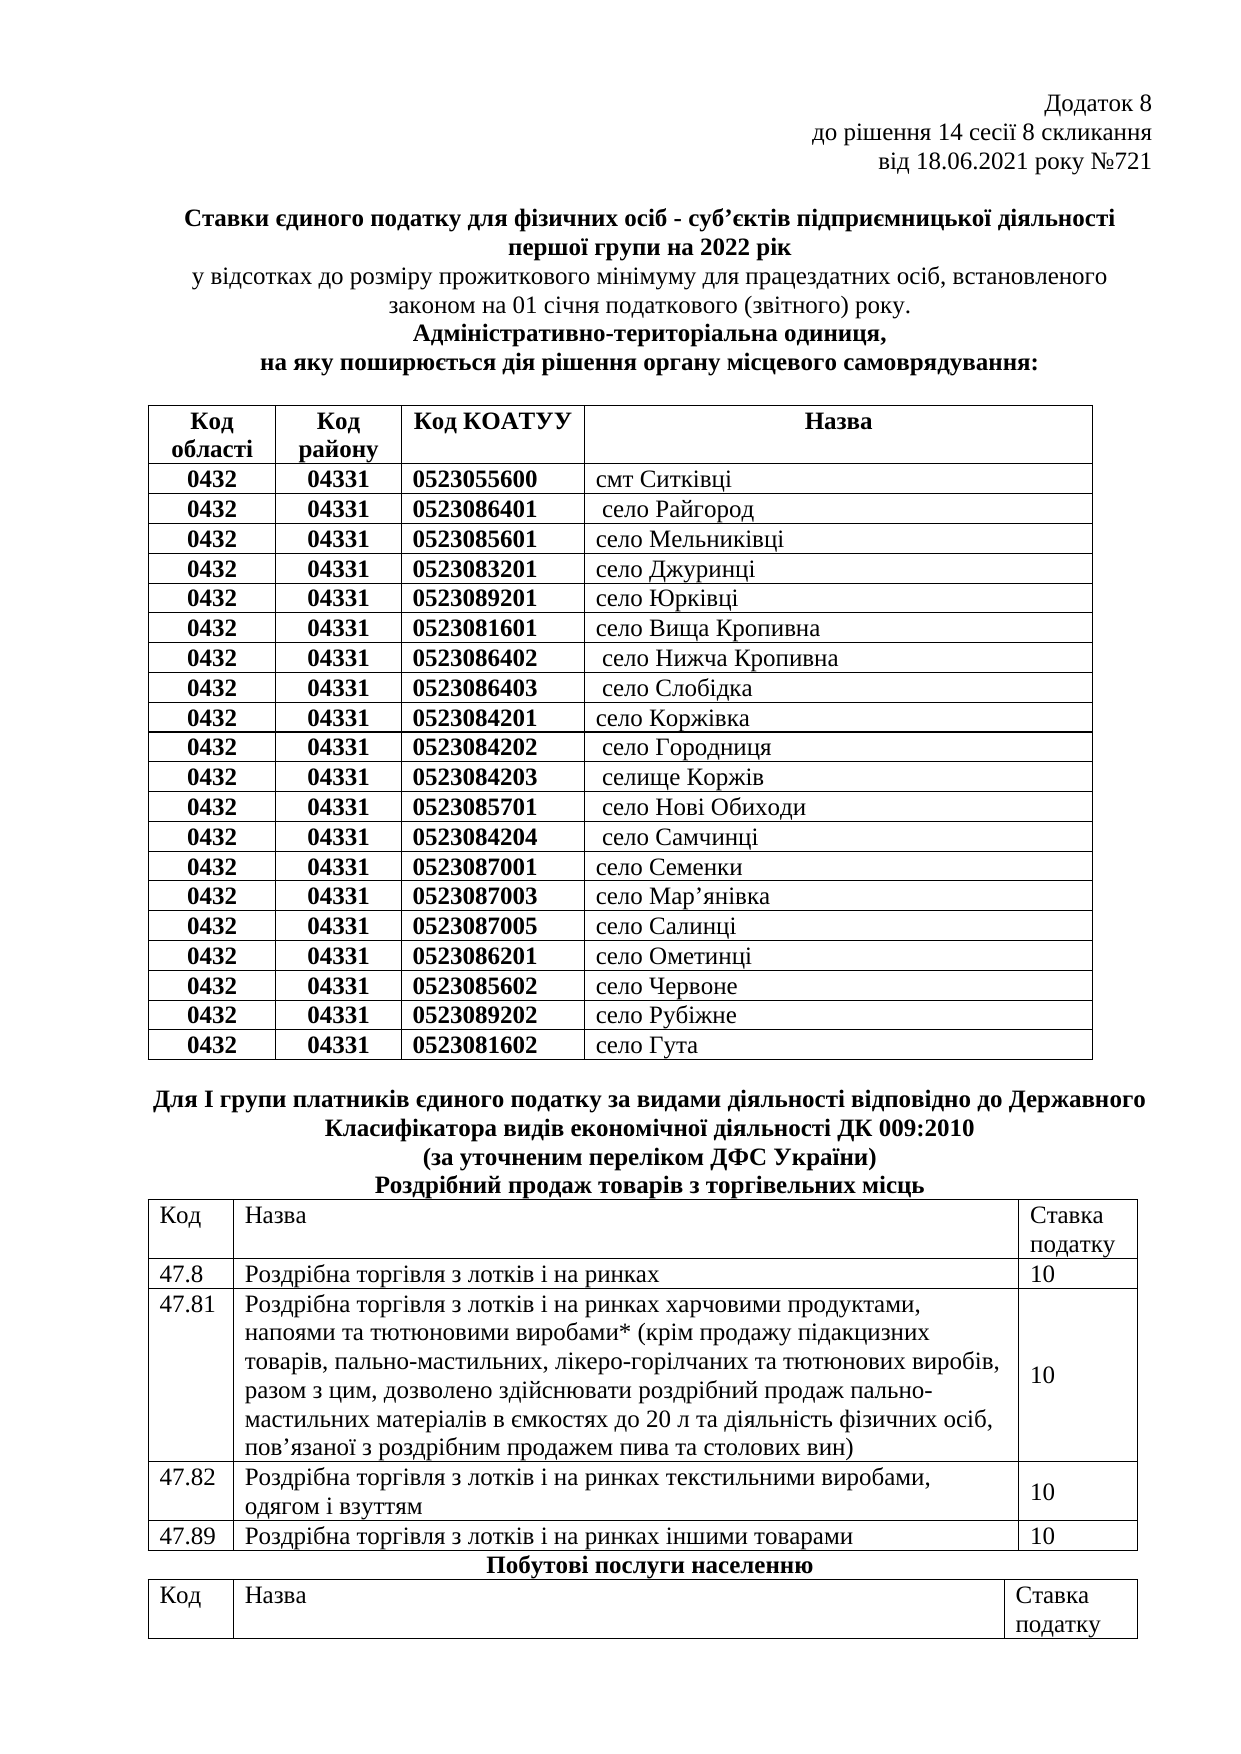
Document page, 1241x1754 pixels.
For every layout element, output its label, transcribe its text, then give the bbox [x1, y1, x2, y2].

table_cell смт Ситківці [585, 464, 1092, 493]
table_header Код області [149, 406, 275, 463]
table_cell 0432 [149, 1001, 275, 1029]
table_cell Роздрібна торгівля з лотків і на ринках харчовими продуктами, напоями та тютюновими виробами* (крім продажу підакцизних товарів, пально-мастильних, лікеро-горілчаних та тютюнових виробів, разом з цим, дозволено здійснювати роздрібний продаж пально-мастильних матеріалів в ємкостях до 20 л та діяльність фізичних осіб, пов’язаної з роздрібним продажем пива та столових вин) [234, 1289, 1018, 1461]
table_cell 0523086402 [402, 643, 584, 672]
table_cell 04331 [276, 1030, 401, 1059]
table_cell Роздрібна торгівля з лотків і на ринках текстильними виробами, одягом і взуттям [234, 1462, 1018, 1520]
table_cell 04331 [276, 852, 401, 880]
table_cell 0523086403 [402, 673, 584, 702]
table_cell 0523084202 [402, 733, 584, 761]
table_cell 0432 [149, 703, 275, 731]
table_cell село Червоне [585, 971, 1092, 999]
text у відсотках до розміру прожиткового мінімуму для працездатних осіб, встановленого законом на 01 січня податкового (звітного) року. [148, 261, 1152, 318]
table_cell 04331 [276, 524, 401, 553]
table_cell 04331 [276, 464, 401, 493]
table_cell 0432 [149, 971, 275, 999]
table_cell 04331 [276, 643, 401, 672]
table_cell 0523085601 [402, 524, 584, 553]
table_cell 04331 [276, 584, 401, 612]
table_header Код району [276, 406, 401, 463]
table_header Код [149, 1200, 233, 1258]
table_cell 0432 [149, 792, 275, 821]
table_cell село Самчинці [585, 822, 1092, 851]
table_header Ставка податку [1019, 1200, 1137, 1258]
table_cell 04331 [276, 762, 401, 791]
table_cell 0432 [149, 822, 275, 851]
table_cell 0523081602 [402, 1030, 584, 1059]
text від 18.06.2021 року №721 [148, 146, 1152, 175]
table_cell Роздрібна торгівля з лотків і на ринках [234, 1259, 1018, 1288]
table_cell 47.8 [149, 1259, 233, 1288]
table_cell село Мельниківці [585, 524, 1092, 553]
table_cell 04331 [276, 554, 401, 582]
table_cell 0523087005 [402, 911, 584, 940]
table_cell 04331 [276, 941, 401, 970]
text до рішення 14 сесії 8 скликання [148, 117, 1152, 146]
table_cell 04331 [276, 703, 401, 731]
table_cell 47.89 [149, 1521, 233, 1549]
table_cell 0432 [149, 881, 275, 910]
table_cell 04331 [276, 1001, 401, 1029]
table_cell 0432 [149, 524, 275, 553]
table_cell 47.82 [149, 1462, 233, 1520]
text Роздрібний продаж товарів з торгівельних місць [148, 1171, 1152, 1199]
table_cell село Нижча Кропивна [585, 643, 1092, 672]
table_cell село Семенки [585, 852, 1092, 880]
text Адміністративно-територіальна одиниця, на яку поширюється дія рішення органу місцевого самоврядування: [148, 318, 1152, 376]
text Додаток 8 [148, 88, 1152, 117]
table_cell село Джуринці [585, 554, 1092, 582]
table_cell 0523083201 [402, 554, 584, 582]
table_cell село Юрківці [585, 584, 1092, 612]
table_cell село Мар’янівка [585, 881, 1092, 910]
table_cell 0523086401 [402, 494, 584, 523]
table_cell 10 [1019, 1521, 1137, 1549]
table_cell 10 [1019, 1462, 1137, 1520]
table_cell 0523089201 [402, 584, 584, 612]
table_cell 0523089202 [402, 1001, 584, 1029]
table_cell 0523086201 [402, 941, 584, 970]
table_cell 0432 [149, 762, 275, 791]
text Ставки єдиного податку для фізичних осіб - суб’єктів підприємницької діяльності першої групи на 2022 рік [148, 203, 1152, 261]
table_cell село Райгород [585, 494, 1092, 523]
table_cell село Рубіжне [585, 1001, 1092, 1029]
table_cell село Коржівка [585, 703, 1092, 731]
table_cell 0523084201 [402, 703, 584, 731]
table_header Назва [585, 406, 1092, 463]
table_cell село Ометинці [585, 941, 1092, 970]
table_cell 04331 [276, 673, 401, 702]
table_cell 0523087001 [402, 852, 584, 880]
table_cell 04331 [276, 733, 401, 761]
table_cell 04331 [276, 911, 401, 940]
table_cell 0432 [149, 464, 275, 493]
text Для І групи платників єдиного податку за видами діяльності відповідно до Державного Класифікатора видів економічної діяльності ДК 009:2010 [148, 1084, 1152, 1142]
table_cell село Гута [585, 1030, 1092, 1059]
table_header Назва [234, 1580, 1004, 1638]
table_cell 0523085602 [402, 971, 584, 999]
table_cell 47.81 [149, 1289, 233, 1461]
table_cell 04331 [276, 494, 401, 523]
table_cell 0432 [149, 673, 275, 702]
table_cell 0432 [149, 554, 275, 582]
table_cell 04331 [276, 822, 401, 851]
table_cell село Слобідка [585, 673, 1092, 702]
table_header Ставка податку [1005, 1580, 1137, 1638]
table_header Код [149, 1580, 233, 1638]
table_cell 10 [1019, 1289, 1137, 1461]
table_cell село Городниця [585, 733, 1092, 761]
table_cell 0523087003 [402, 881, 584, 910]
table_cell 04331 [276, 792, 401, 821]
table_cell село Нові Обиходи [585, 792, 1092, 821]
table_cell 0523085701 [402, 792, 584, 821]
table_cell 10 [1019, 1259, 1137, 1288]
table_header Код КОАТУУ [402, 406, 584, 463]
table_cell 0523055600 [402, 464, 584, 493]
table_cell 04331 [276, 971, 401, 999]
table_cell 0523084204 [402, 822, 584, 851]
table_cell 0432 [149, 643, 275, 672]
table_cell село Вища Кропивна [585, 613, 1092, 642]
table_cell Роздрібна торгівля з лотків і на ринках іншими товарами [234, 1521, 1018, 1549]
table_header Назва [234, 1200, 1018, 1258]
table_cell селище Коржів [585, 762, 1092, 791]
table_cell 04331 [276, 881, 401, 910]
table_cell 0432 [149, 911, 275, 940]
text (за уточненим переліком ДФС України) [148, 1142, 1152, 1171]
table_cell 0432 [149, 733, 275, 761]
table_cell 0432 [149, 584, 275, 612]
table_cell 0432 [149, 1030, 275, 1059]
table_cell село Салинці [585, 911, 1092, 940]
text Побутові послуги населенню [148, 1551, 1152, 1579]
table_cell 0432 [149, 494, 275, 523]
table_cell 0432 [149, 852, 275, 880]
table_cell 04331 [276, 613, 401, 642]
table_cell 0432 [149, 613, 275, 642]
table_cell 0432 [149, 941, 275, 970]
table_cell 0523084203 [402, 762, 584, 791]
table_cell 0523081601 [402, 613, 584, 642]
